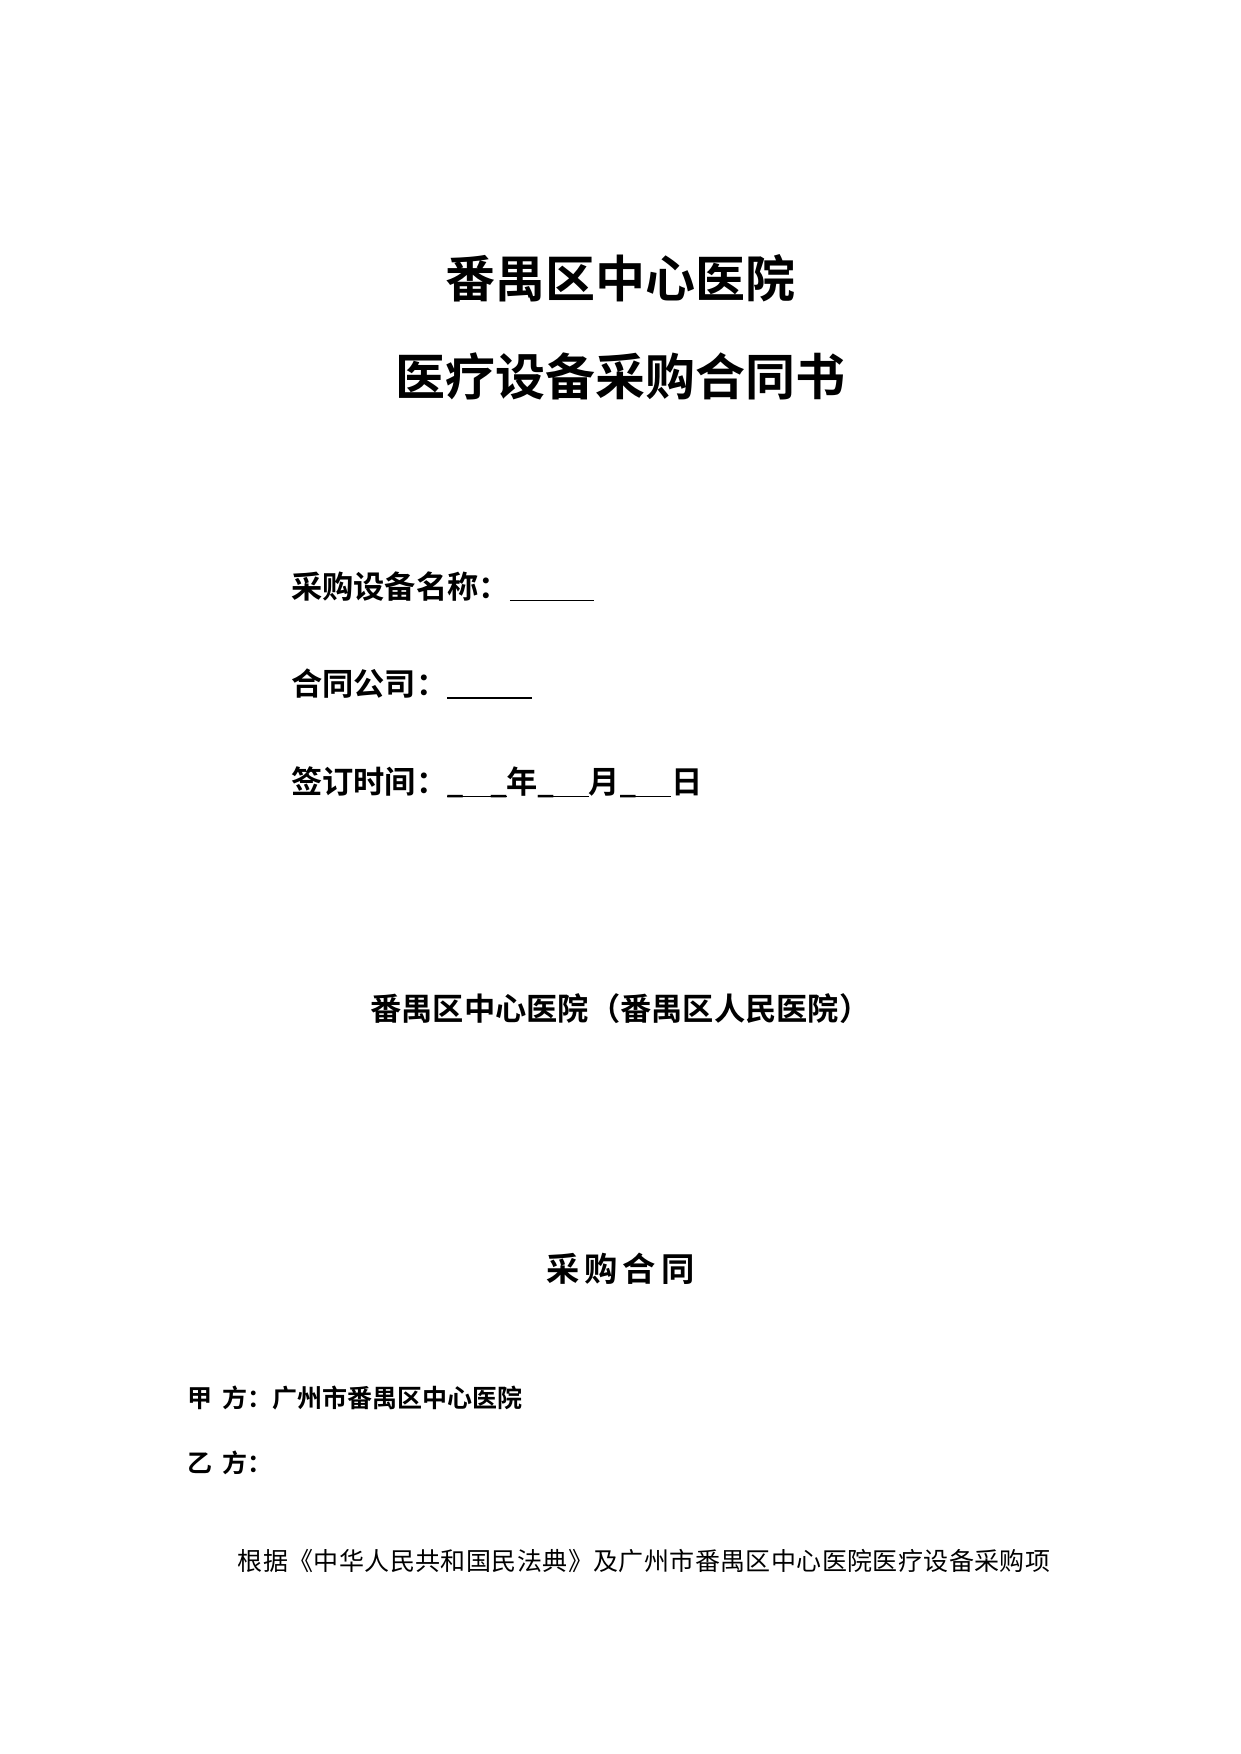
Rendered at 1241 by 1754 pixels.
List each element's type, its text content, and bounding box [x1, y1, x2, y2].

text 采 购 合 同 [187, 1234, 1053, 1299]
text 乙 方： [187, 1429, 1053, 1494]
text 采购设备名称： [187, 552, 1053, 617]
text 番禺区中心医院（番禺区人民医院） [187, 974, 1053, 1039]
text 医疗设备采购合同书 [187, 324, 1053, 422]
text 签订时间：_ _年_ 月_ 日 [187, 747, 1053, 812]
text 合同公司： [187, 649, 1053, 714]
text 甲 方：广州市番禺区中心医院 [187, 1364, 1053, 1429]
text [187, 1527, 1053, 1592]
text 番禺区中心医院 [187, 227, 1053, 324]
